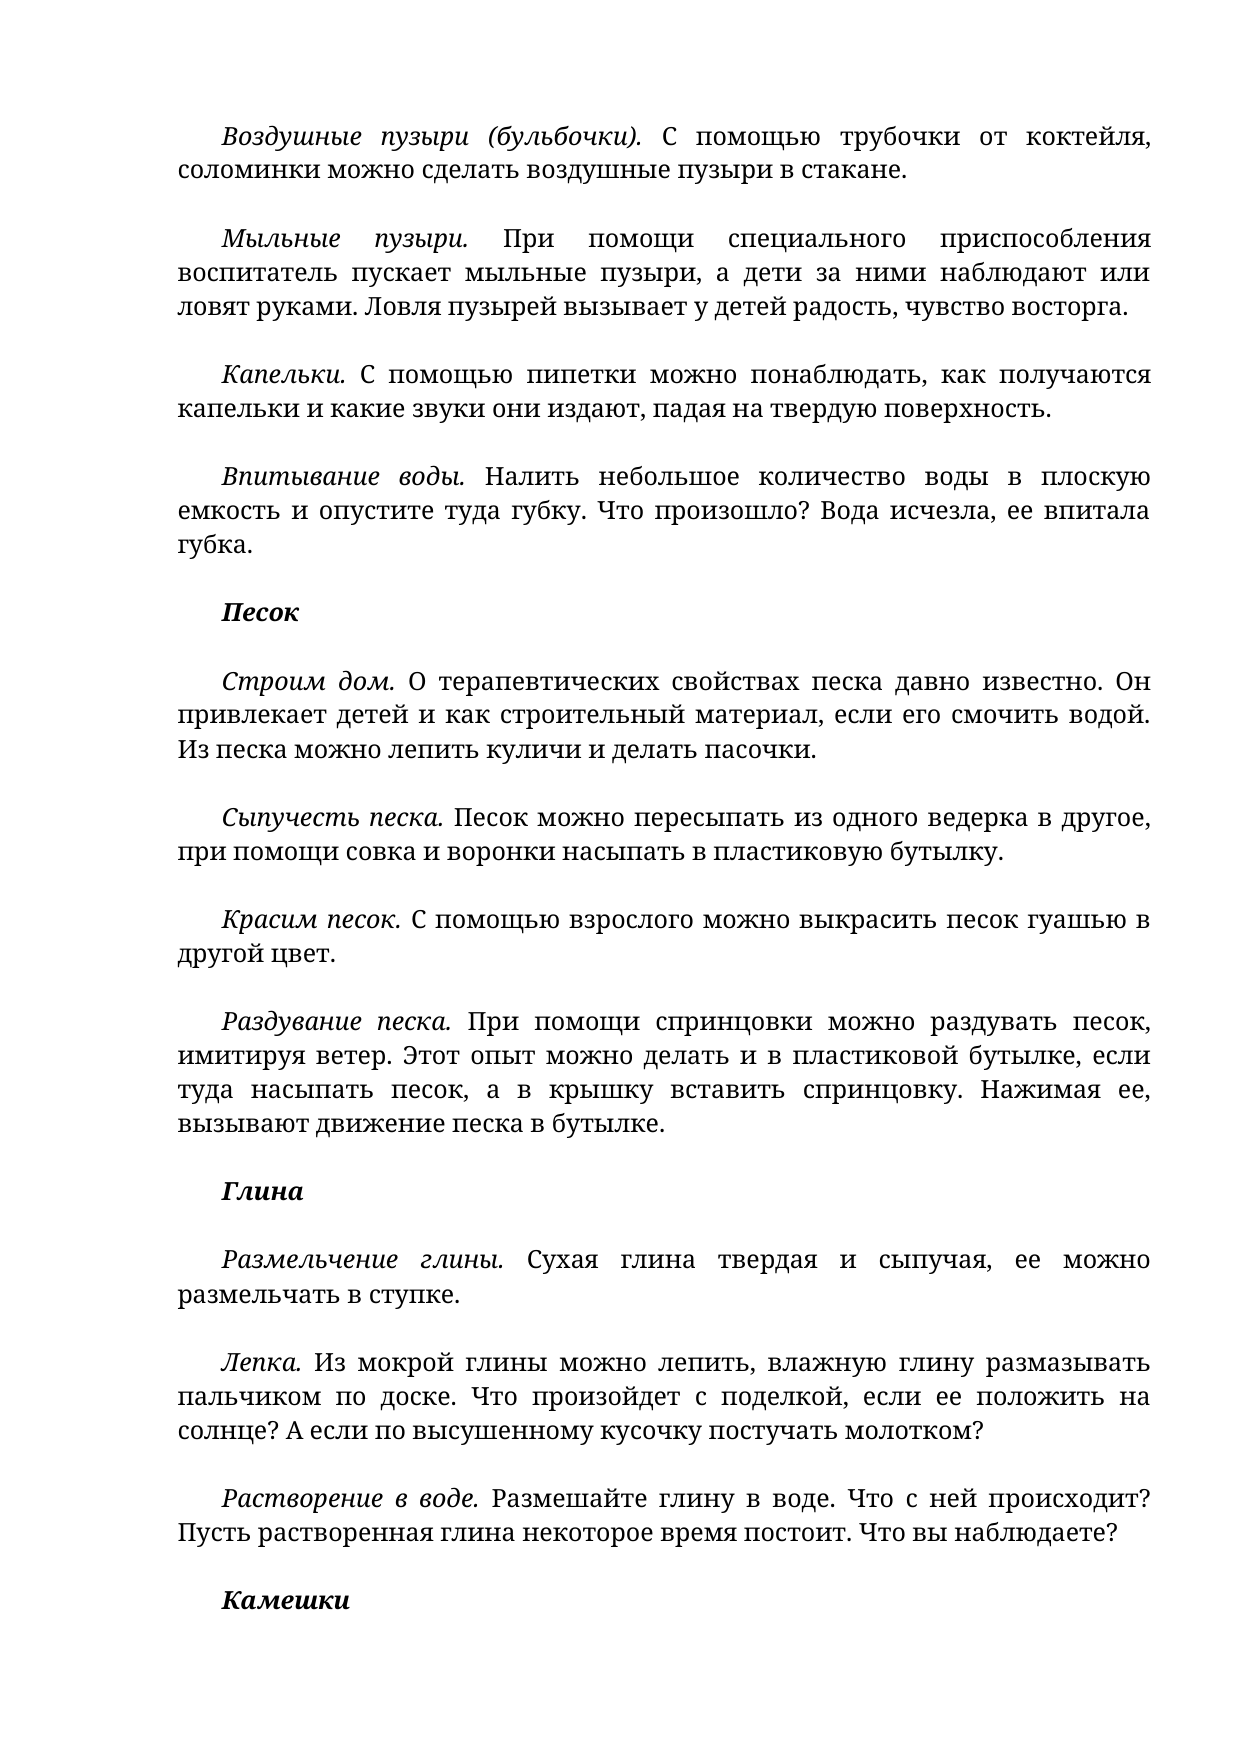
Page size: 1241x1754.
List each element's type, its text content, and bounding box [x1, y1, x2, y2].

text Впитывание воды. Налить небольшое количество воды в плоскую емкость и опустите туда губку. Что произошло? Вода исчезла, ее впитала губка. [177, 459, 1152, 561]
text Строим дом. О терапевтических свойствах песка давно известно. Он привлекает детей и как строительный материал, если его смочить водой. Из песка можно лепить куличи и делать пасочки. [177, 663, 1152, 765]
text Капельки. С помощью пипетки можно понаблюдать, как получаются капельки и какие звуки они издают, падая на твердую поверхность. [177, 357, 1152, 425]
text Воздушные пузыри (бульбочки). С помощью трубочки от коктейля, соломинки можно сделать воздушные пузыри в стакане. [177, 118, 1152, 186]
text Размельчение глины. Сухая глина твердая и сыпучая, ее можно размельчать в ступке. [177, 1242, 1152, 1310]
text Красим песок. С помощью взрослого можно выкрасить песок гуашью в другой цвет. [177, 902, 1152, 970]
text Мыльные пузыри. При помощи специального приспособления воспитатель пускает мыльные пузыри, а дети за ними наблюдают или ловят руками. Ловля пузырей вызывает у детей радость, чувство восторга. [177, 220, 1152, 322]
text Камешки [177, 1583, 1152, 1617]
text Растворение в воде. Размешайте глину в воде. Что с ней происходит? Пусть растворенная глина некоторое время постоит. Что вы наблюдаете? [177, 1481, 1152, 1549]
text Лепка. Из мокрой глины можно лепить, влажную глину размазывать пальчиком по доске. Что произойдет с поделкой, если ее положить на солнце? А если по высушенному кусочку постучать молотком? [177, 1344, 1152, 1447]
text Сыпучесть песка. Песок можно пересыпать из одного ведерка в другое, при помощи совка и воронки насыпать в пластиковую бутылку. [177, 799, 1152, 867]
text Раздувание песка. При помощи спринцовки можно раздувать песок, имитируя ветер. Этот опыт можно делать и в пластиковой бутылке, если туда насыпать песок, а в крышку вставить спринцовку. Нажимая ее, вызывают движение песка в бутылке. [177, 1004, 1152, 1140]
text Глина [177, 1174, 1152, 1208]
text Песок [177, 595, 1152, 629]
